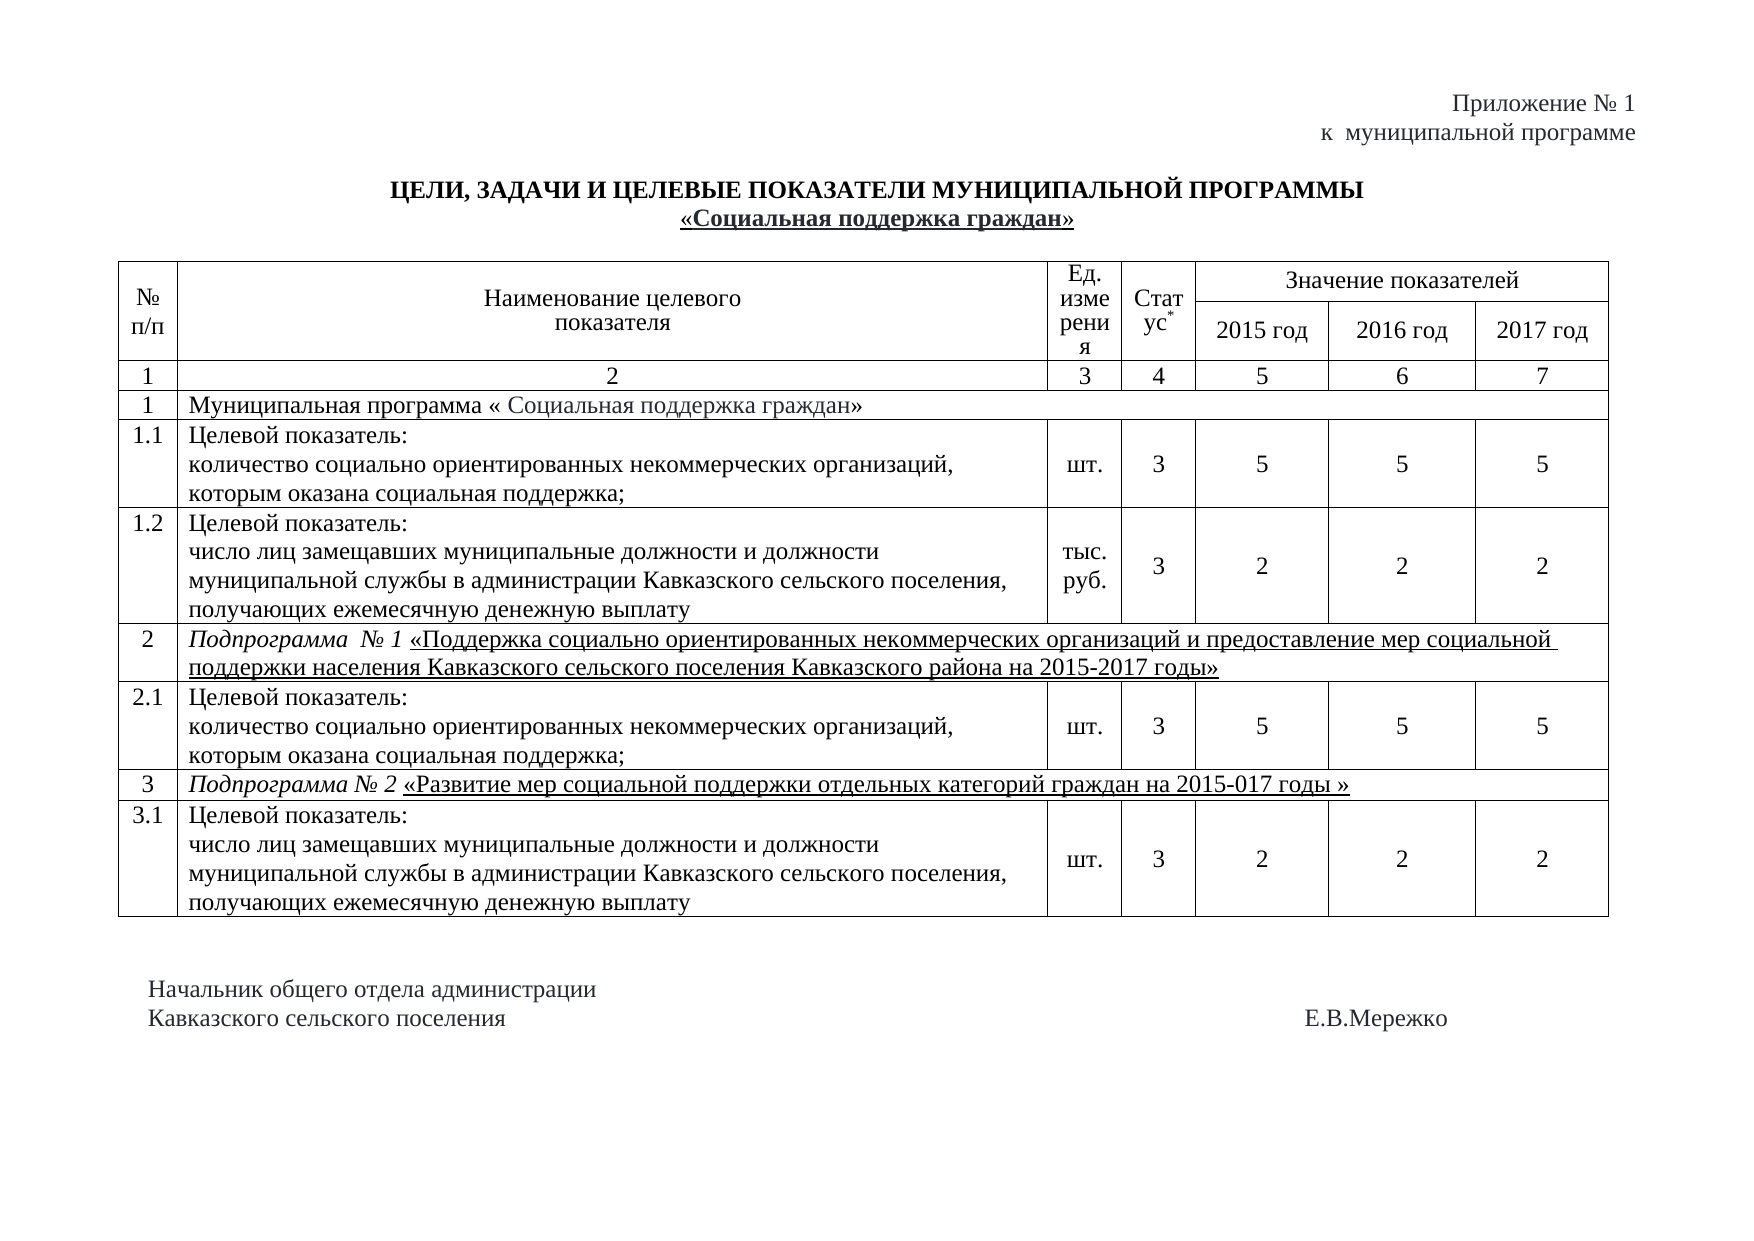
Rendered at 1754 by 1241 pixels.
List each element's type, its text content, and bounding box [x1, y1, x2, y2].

table_cell 2 [1329, 801, 1475, 916]
table_cell Подпрограмма № 2 «Развитие мер социальной поддержки отдельных категорий граждан на 2015-017 годы » [178, 770, 1608, 799]
text Кавказского сельского поселения Е.В.Мережко [148, 1003, 1636, 1032]
table_cell шт. [1048, 682, 1121, 768]
table_cell 2 [1196, 508, 1328, 623]
table_cell 2 [119, 624, 177, 681]
table_cell шт. [1048, 801, 1121, 916]
table_cell тыс.руб. [1048, 508, 1121, 623]
table_cell 2 [1329, 508, 1475, 623]
table_cell 3 [1048, 361, 1121, 389]
table_cell 2 [1476, 508, 1608, 623]
table_cell Целевой показатель: число лиц замещавших муниципальные должности и должности муниципальной службы в администрации Кавказского сельского поселения, получающих ежемесячную денежную выплату [178, 801, 1047, 916]
table_cell 3 [1122, 420, 1195, 507]
table_cell Целевой показатель: количество социально ориентированных некоммерческих организаций, которым оказана социальная поддержка; [178, 682, 1047, 768]
table_cell 1.2 [119, 508, 177, 623]
table_cell 7 [1476, 361, 1608, 389]
table_cell 5 [1329, 420, 1475, 507]
table_cell 1 [119, 361, 177, 389]
table_cell шт. [1048, 420, 1121, 507]
table_cell 3 [1122, 801, 1195, 916]
table_cell 5 [1476, 420, 1608, 507]
table_cell 2 [1476, 801, 1608, 916]
table_cell 5 [1196, 682, 1328, 768]
table_cell 2017 год [1476, 302, 1608, 360]
table_cell 5 [1196, 361, 1328, 389]
text ЦЕЛИ, ЗАДАЧИ И ЦЕЛЕВЫЕ ПОКАЗАТЕЛИ МУНИЦИПАЛЬНОЙ ПРОГРАММЫ [118, 175, 1636, 203]
table_cell 1 [119, 391, 177, 419]
table_cell Муниципальная программа « Социальная поддержка граждан» [178, 391, 1608, 419]
table_cell 2 [1196, 801, 1328, 916]
table_header Наименование целевого показателя [178, 262, 1047, 360]
table_cell 5 [1196, 420, 1328, 507]
table_cell Подпрограмма № 1 «Поддержка социально ориентированных некоммерческих организаций и предоставление мер социальной поддержки населения Кавказского сельского поселения Кавказского района на 2015-2017 годы» [178, 624, 1608, 681]
table_header Статус* [1122, 262, 1195, 360]
table_cell 2 [178, 361, 1047, 389]
table_header № п/п [119, 262, 177, 360]
table_cell 2016 год [1329, 302, 1475, 360]
table_cell 3.1 [119, 801, 177, 916]
table_cell 5 [1476, 682, 1608, 768]
table_cell 3 [1122, 508, 1195, 623]
text Приложение № 1 [118, 88, 1636, 117]
table_cell Целевой показатель: число лиц замещавших муниципальные должности и должности муниципальной службы в администрации Кавказского сельского поселения, получающих ежемесячную денежную выплату [178, 508, 1047, 623]
table_cell 3 [119, 770, 177, 799]
text Начальник общего отдела администрации [148, 974, 1636, 1003]
table_cell 6 [1329, 361, 1475, 389]
table_header Ед. измерения [1048, 262, 1121, 360]
table_cell 5 [1329, 682, 1475, 768]
table_cell Целевой показатель: количество социально ориентированных некоммерческих организаций, которым оказана социальная поддержка; [178, 420, 1047, 507]
table_header Значение показателей [1196, 262, 1608, 301]
table_cell 2.1 [119, 682, 177, 768]
table_cell 4 [1122, 361, 1195, 389]
table_cell 1.1 [119, 420, 177, 507]
text к муниципальной программе [118, 117, 1636, 146]
text «Социальная поддержка граждан» [118, 203, 1636, 232]
table_cell 2015 год [1196, 302, 1328, 360]
table_cell 3 [1122, 682, 1195, 768]
